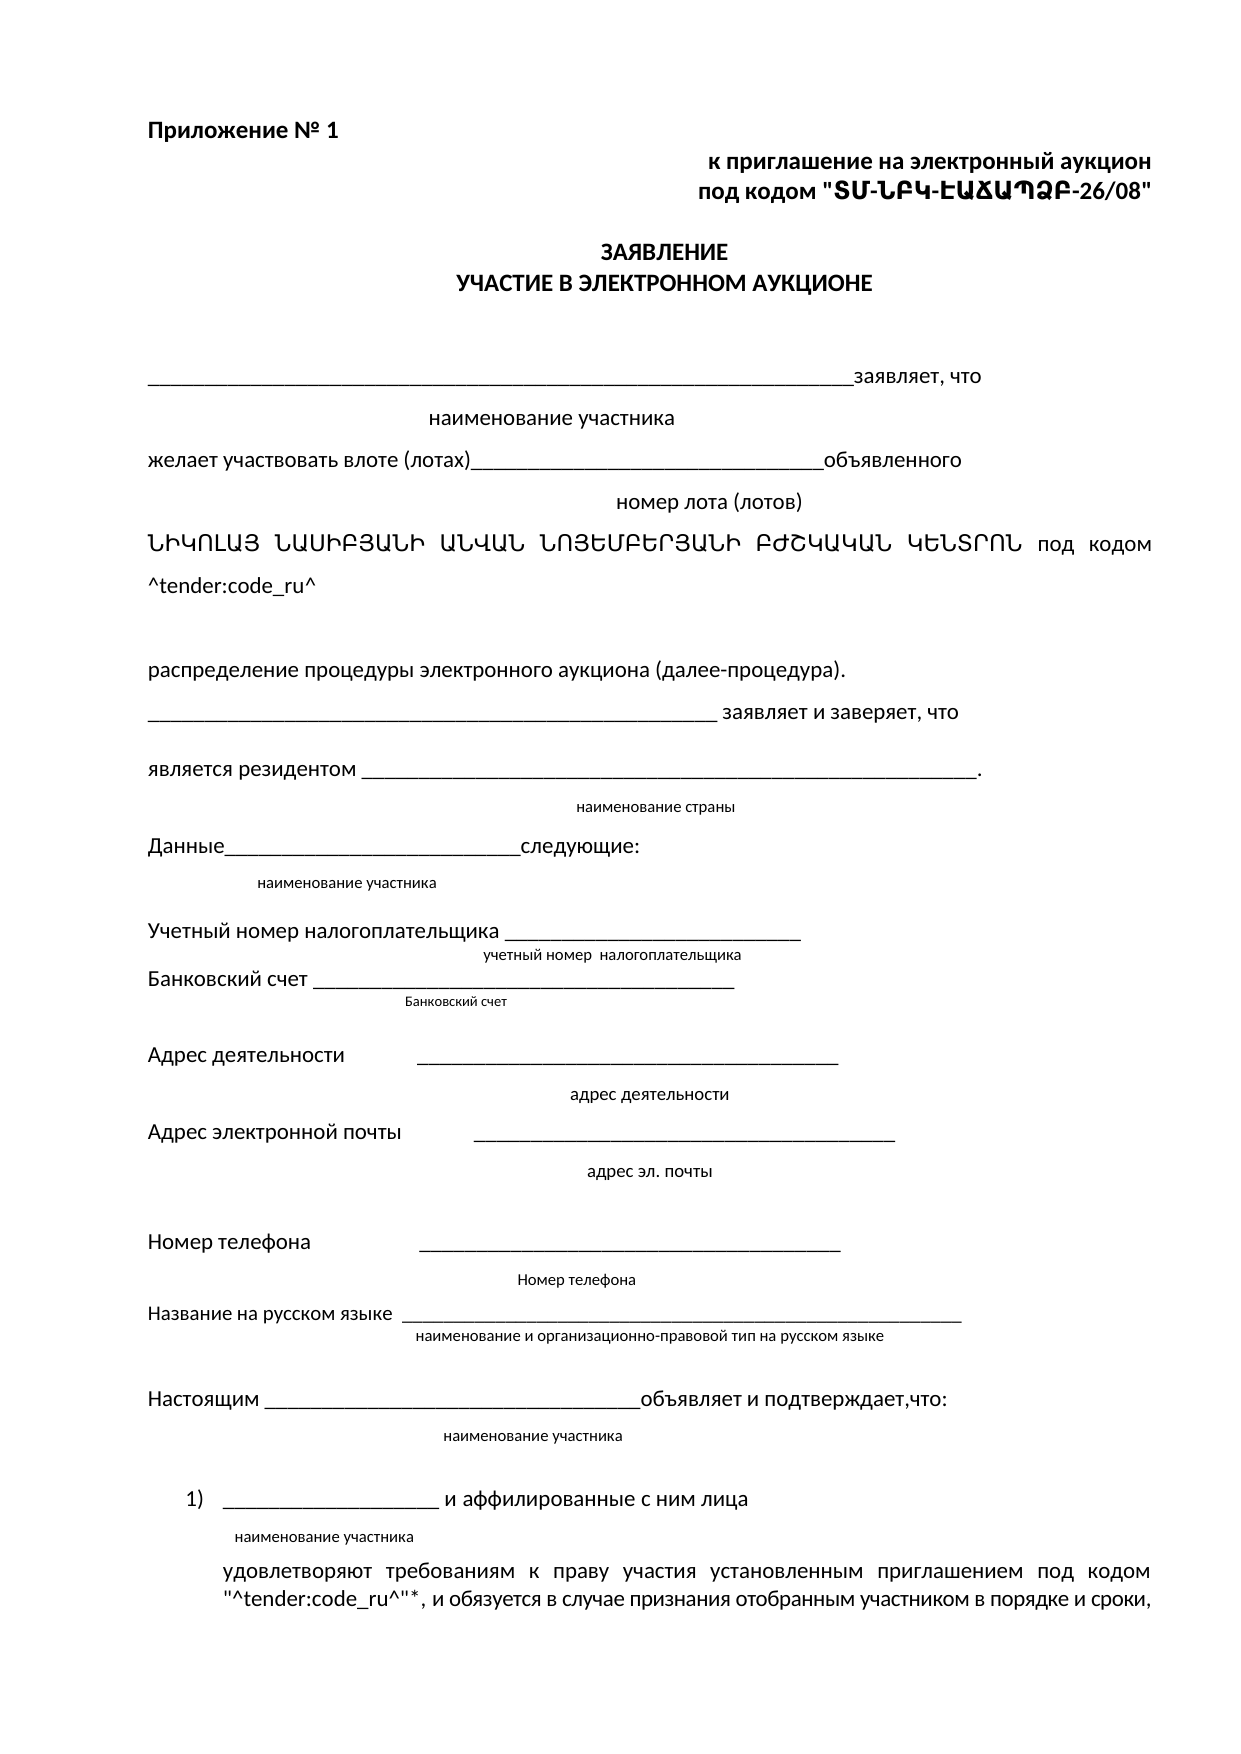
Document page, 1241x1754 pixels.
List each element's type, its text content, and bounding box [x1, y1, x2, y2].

text УЧАСТИЕ В ЭЛЕКТРОННОМ АУКЦИОНЕ [177, 267, 1152, 298]
text под кодом "ՏՄ-ՆԲԿ-ԷԱՃԱՊՁԲ-26/08" [177, 176, 1152, 206]
text ЗАЯВЛЕНИЕ [177, 237, 1152, 267]
text наименование и организационно-правовой тип на русском языке [148, 1325, 1152, 1346]
text учетный номер налогоплательщика [148, 944, 1152, 964]
text желает участвовать влоте (лотах)_______________________________объявленного [148, 445, 1152, 473]
text ՆԻԿՈԼԱՅ ՆԱՍԻԲՅԱՆԻ ԱՆՎԱՆ ՆՈՅԵՄԲԵՐՅԱՆԻ ԲԺՇԿԱԿԱՆ ԿԵՆՏՐՈՆ под кодом ^tender:code_ru^ [148, 529, 1152, 599]
text наименование страны [576, 797, 1152, 817]
text к приглашение на электронный аукцион [177, 145, 1152, 176]
text 2.4 На этапе аукциона участник представляет сниженные ценовые предложения в порядке, установленном пунктом 2.2 части 2 настоящего приглашения, без необходимости загрузки новых документов в систему. Приложение № 1 [148, 86, 1152, 145]
text Банковский счет [148, 992, 1152, 1010]
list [223, 1556, 1152, 1612]
text Данные__________________________следующие: [148, 831, 1152, 859]
text наименование участника [443, 1426, 1152, 1446]
text Банковский счет _____________________________________ [148, 964, 1152, 992]
text __________________________________________________ заявляет и заверяет, что [148, 697, 1152, 725]
text распределение процедуры электронного аукциона (далее-процедура). [148, 655, 1152, 683]
text наименование участника [428, 403, 1152, 431]
text ______________________________________________________________заявляет, что [148, 361, 1152, 389]
text наименование участника [148, 873, 1152, 893]
text Адрес деятельности _____________________________________ [148, 1040, 1152, 1068]
text Номер телефона _____________________________________ [148, 1227, 1152, 1256]
text Номер телефона [517, 1269, 1152, 1290]
text является резидентом ______________________________________________________. [148, 754, 1152, 783]
text Название на русском языке ______________________________________________________ [148, 1300, 1152, 1325]
list ___________________ и аффилированные с ним лица [185, 1484, 1152, 1512]
text Адрес электронной почты _____________________________________ [148, 1117, 1152, 1145]
text номер лота (лотов) [606, 487, 1152, 515]
text адрес эл. почты [148, 1159, 1152, 1182]
text Настоящим _________________________________объявляет и подтверждает,что: [148, 1384, 1152, 1412]
text Учетный номер налогоплательщика __________________________ [148, 916, 1152, 944]
text наименование участника [148, 1526, 1152, 1546]
text адрес деятельности [148, 1082, 1152, 1105]
